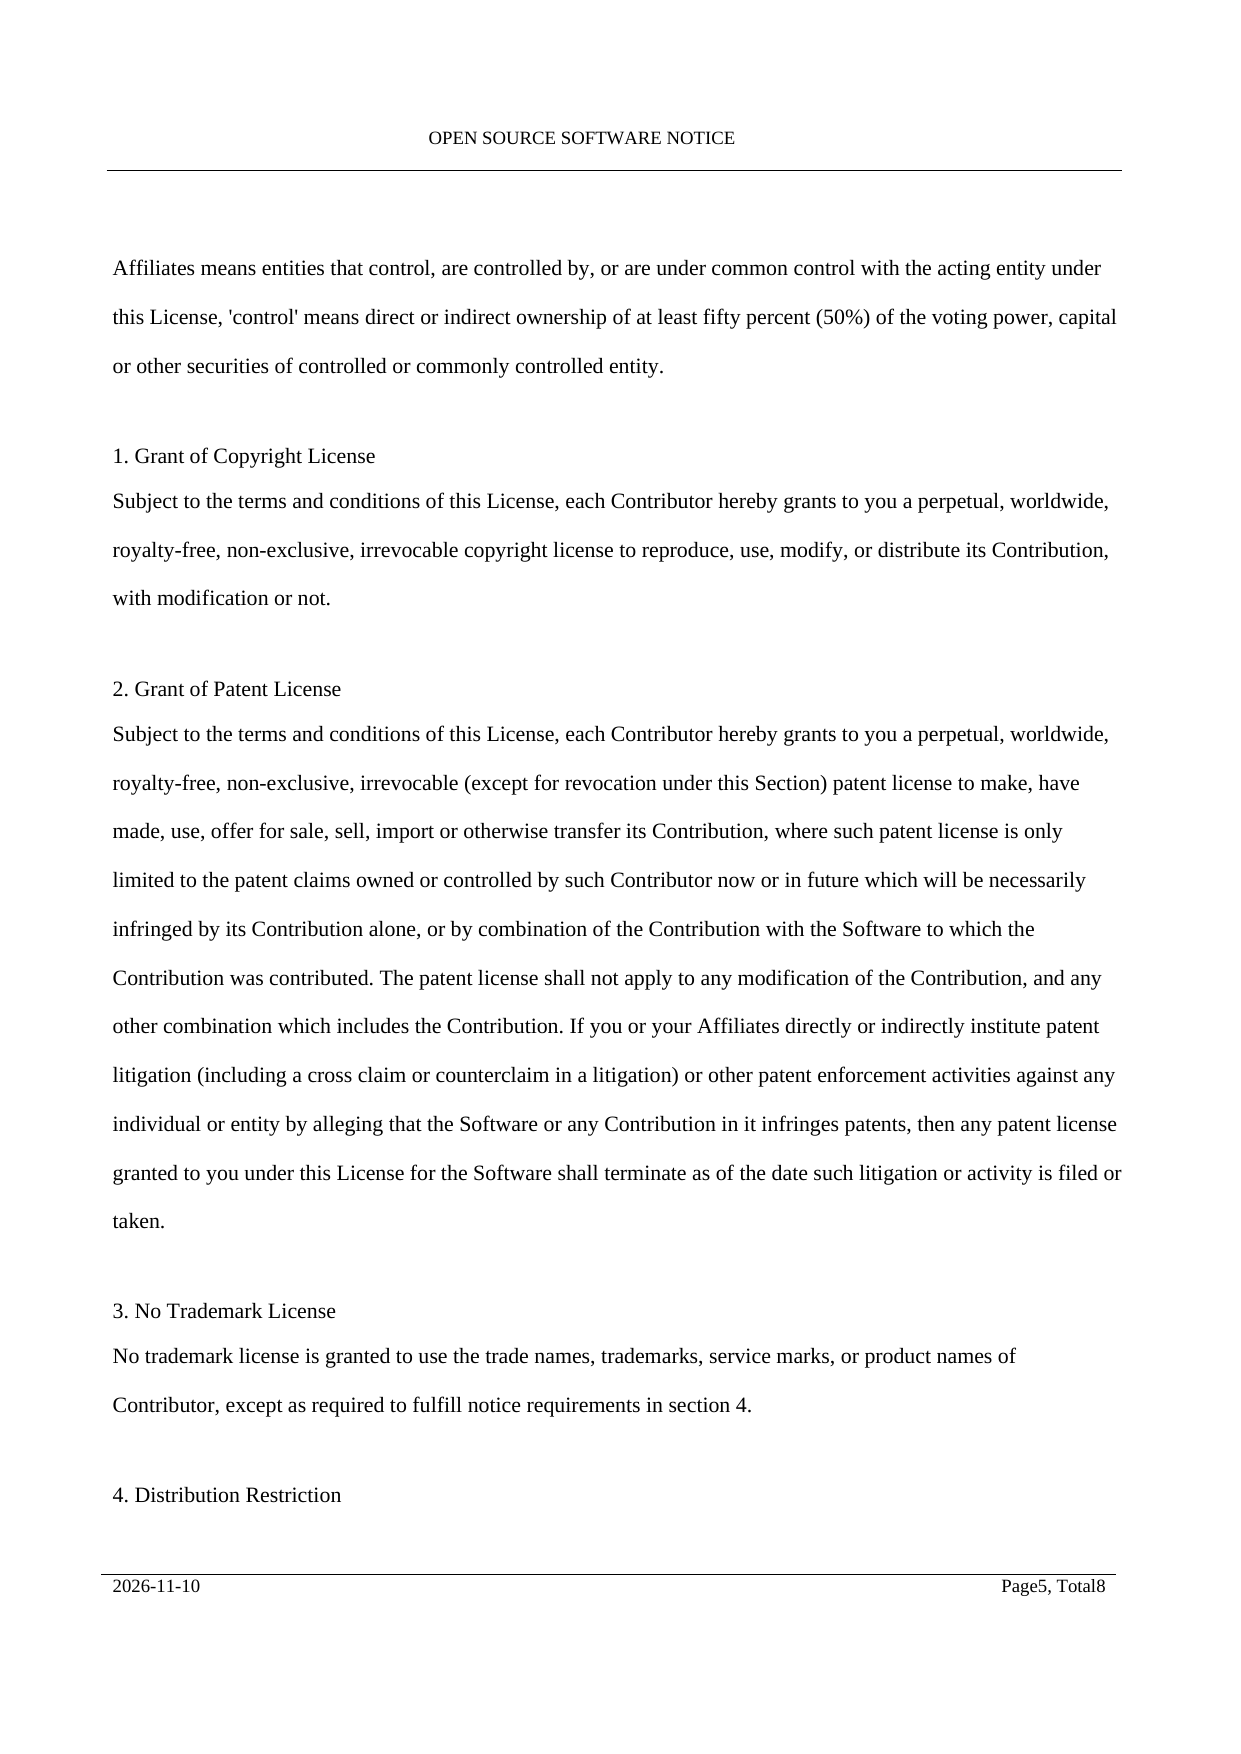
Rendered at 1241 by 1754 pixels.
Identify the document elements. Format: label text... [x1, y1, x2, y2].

text Subject to the terms and conditions of this License, each Contributor hereby grants to you a perpetual, worldwide, royalty-free, non-exclusive, irrevocable (except for revocation under this Section) patent license to make, have made, use, offer for sale, sell, import or otherwise transfer its Contribution, where such patent license is only limited to the patent claims owned or controlled by such Contributor now or in future which will be necessarily infringed by its Contribution alone, or by combination of the Contribution with the Software to which the Contribution was contributed. The patent license shall not apply to any modification of the Contribution, and any other combination which includes the Contribution. If you or your Affiliates directly or indirectly institute patent litigation (including a cross claim or counterclaim in a litigation) or other patent enforcement activities against any individual or entity by alleging that the Software or any Contribution in it infringes patents, then any patent license granted to you under this License for the Software shall terminate as of the date such litigation or activity is filed or taken. [112, 717, 1128, 1237]
text Subject to the terms and conditions of this License, each Contributor hereby grants to you a perpetual, worldwide, royalty-free, non-exclusive, irrevocable copyright license to reproduce, use, modify, or distribute its Contribution, with modification or not. [112, 484, 1128, 614]
text Affiliates means entities that control, are controlled by, or are under common control with the acting entity under this License, 'control' means direct or indirect ownership of at least fifty percent (50%) of the voting power, capital or other securities of controlled or commonly controlled entity. [112, 251, 1128, 381]
text 3. No Trademark License [112, 1295, 1128, 1327]
text 2. Grant of Patent License [112, 672, 1128, 704]
text No trademark license is granted to use the trade names, trademarks, service marks, or product names of Contributor, except as required to fulfill notice requirements in section 4. [112, 1340, 1128, 1421]
text 4. Distribution Restriction [112, 1479, 1128, 1511]
text 1. Grant of Copyright License [112, 439, 1128, 472]
